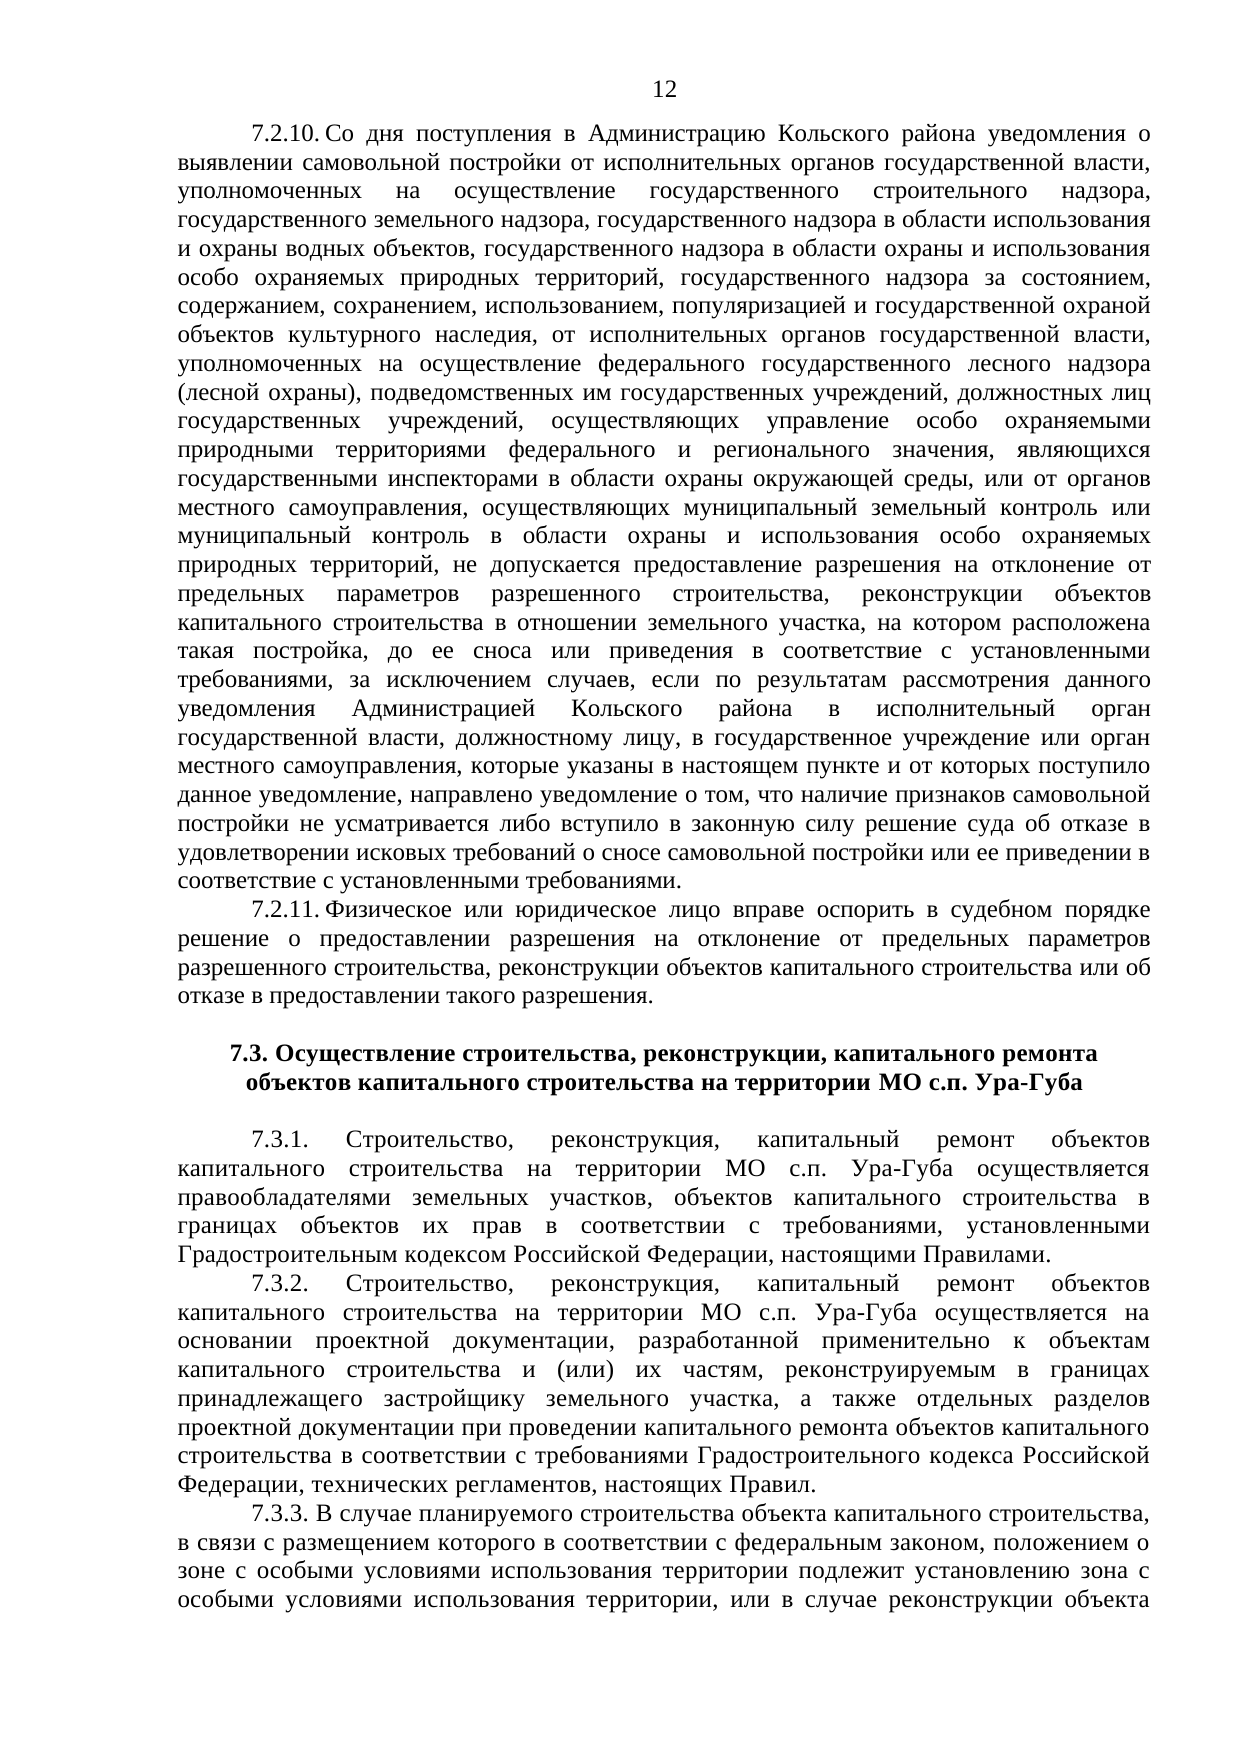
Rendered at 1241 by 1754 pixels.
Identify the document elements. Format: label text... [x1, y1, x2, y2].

text 7.3. Осуществление строительства, реконструкции, капитального ремонта объектов капитального строительства на территории МО с.п. Ура-Губа [177, 1038, 1152, 1096]
list Физическое или юридическое лицо вправе оспорить в судебном порядке решение о предоставлении разрешения на отклонение от предельных параметров разрешенного строительства, реконструкции объектов капитального строительства или об отказе в предоставлении такого разрешения. [177, 894, 1152, 1009]
list Со дня поступления в Администрацию Кольского района уведомления о выявлении самовольной постройки от исполнительных органов государственной власти, уполномоченных на осуществление государственного строительного надзора, государственного земельного надзора, государственного надзора в области использования и охраны водных объектов, государственного надзора в области охраны и использования особо охраняемых природных территорий, государственного надзора за состоянием, содержанием, сохранением, использованием, популяризацией и государственной охраной объектов культурного наследия, от исполнительных органов государственной власти, уполномоченных на осуществление федерального государственного лесного надзора (лесной охраны), подведомственных им государственных учреждений, должностных лиц государственных учреждений, осуществляющих управление особо охраняемыми природными территориями федерального и регионального значения, являющихся государственными инспекторами в области охраны окружающей среды, или от органов местного самоуправления, осуществляющих муниципальный земельный контроль или муниципальный контроль в области охраны и использования особо охраняемых природных территорий, не допускается предоставление разрешения на отклонение от предельных параметров разрешенного строительства, реконструкции объектов капитального строительства в отношении земельного участка, на котором расположена такая постройка, до ее сноса или приведения в соответствие с установленными требованиями, за исключением случаев, если по результатам рассмотрения данного уведомления Администрацией Кольского района в исполнительный орган государственной власти, должностному лицу, в государственное учреждение или орган местного самоуправления, которые указаны в настоящем пункте и от которых поступило данное уведомление, направлено уведомление о том, что наличие признаков самовольной постройки не усматривается либо вступило в законную силу решение суда об отказе в удовлетворении исковых требований о сносе самовольной постройки или ее приведении в соответствие с установленными требованиями. [177, 118, 1152, 894]
text 7.3.1. Строительство, реконструкция, капитальный ремонт объектов капитального строительства на территории МО с.п. Ура-Губа осуществляется правообладателями земельных участков, объектов капитального строительства в границах объектов их прав в соответствии с требованиями, установленными Градостроительным кодексом Российской Федерации, настоящими Правилами. [177, 1124, 1152, 1268]
text 7.3.2. Строительство, реконструкция, капитальный ремонт объектов капитального строительства на территории МО с.п. Ура-Губа осуществляется на основании проектной документации, разработанной применительно к объектам капитального строительства и (или) их частям, реконструируемым в границах принадлежащего застройщику земельного участка, а также отдельных разделов проектной документации при проведении капитального ремонта объектов капитального строительства в соответствии с требованиями Градостроительного кодекса Российской Федерации, технических регламентов, настоящих Правил. [177, 1268, 1152, 1498]
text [177, 1498, 1152, 1613]
